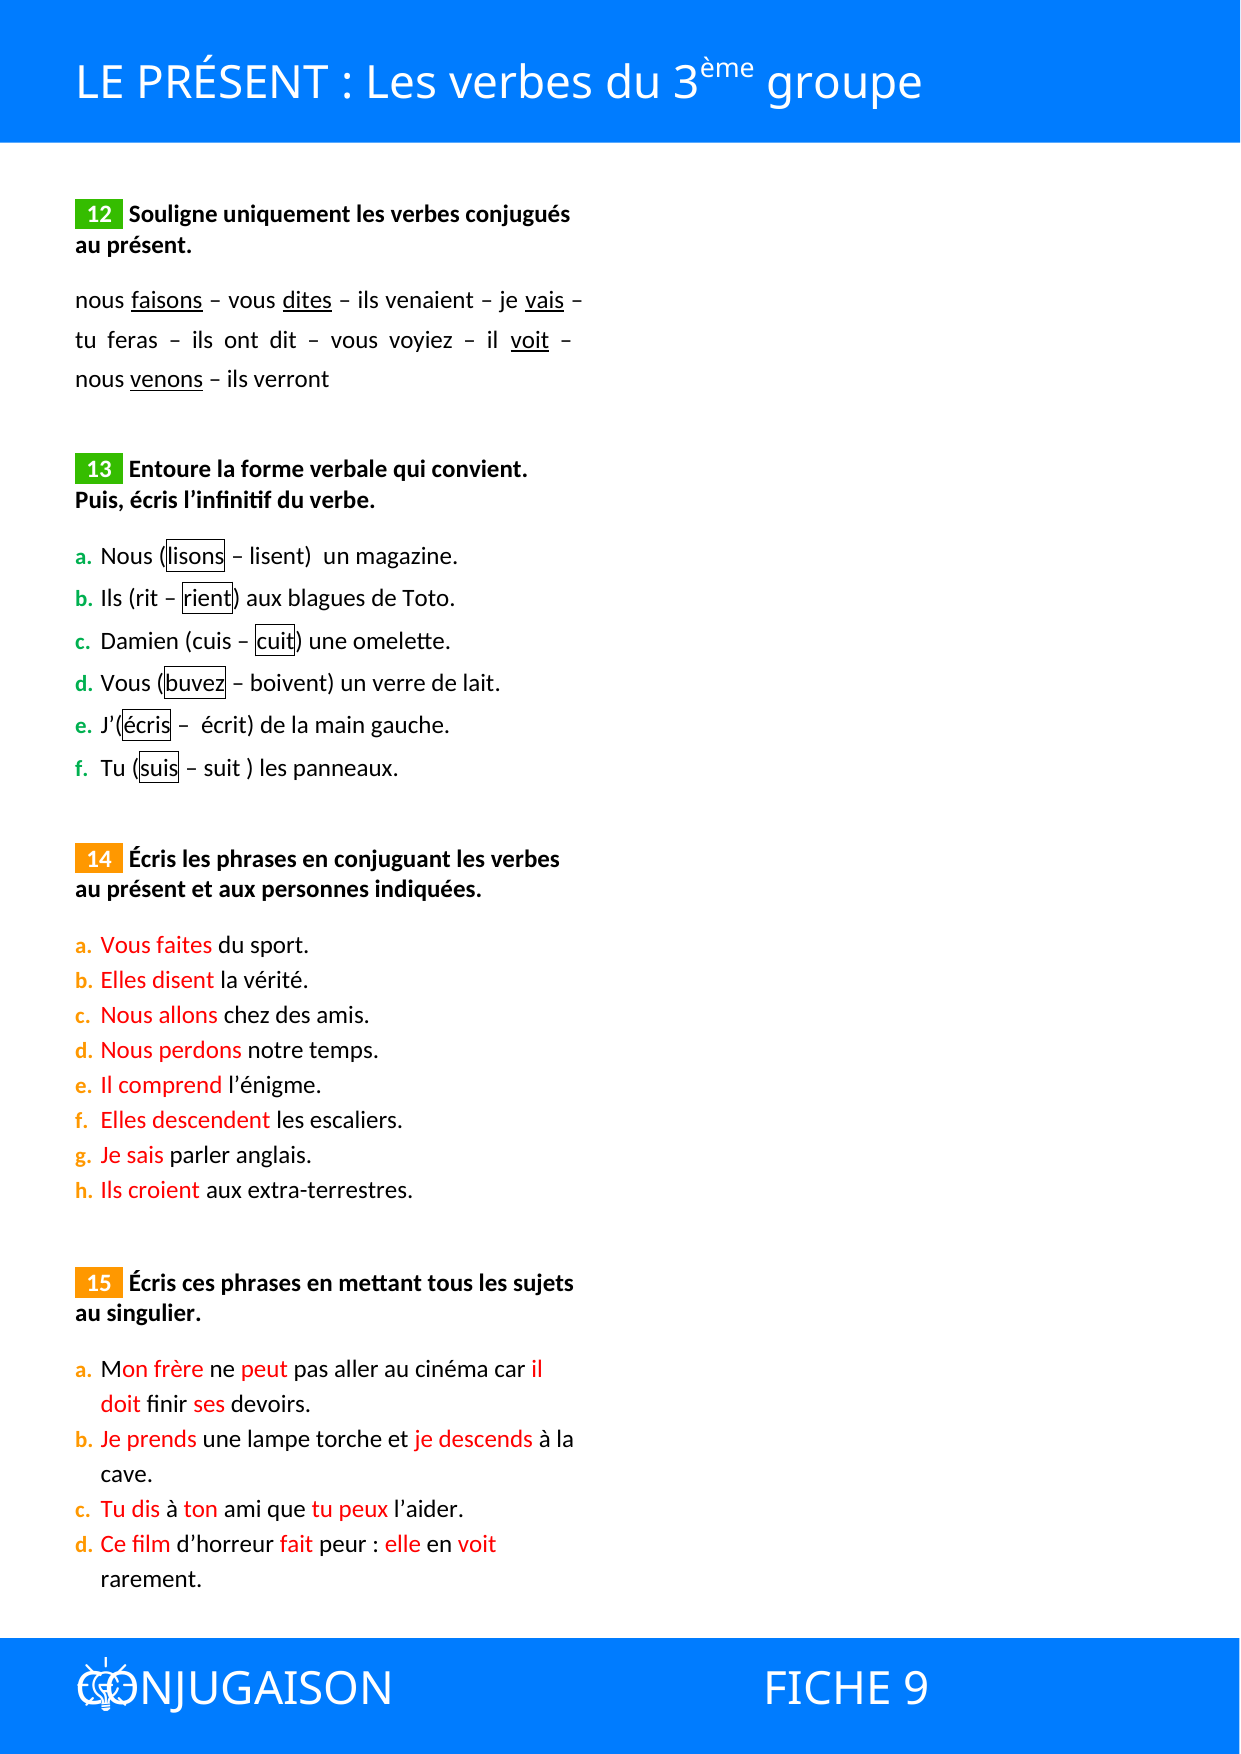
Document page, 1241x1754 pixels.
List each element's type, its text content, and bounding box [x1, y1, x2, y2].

list Elles disent la vérité. [75, 964, 583, 994]
picture [75, 1657, 139, 1713]
list Je prends une lampe torche et je descends à la cave. [75, 1423, 583, 1489]
list J’(écris – écrit) de la main gauche. [75, 708, 170, 741]
text nous faisons – vous dites – ils venaient – je vais – tu feras – ils ont dit – vous voyiez – il voit – nous venons – ils verront [75, 284, 583, 394]
list Vous faites du sport. [75, 929, 583, 959]
list Damien (cuis – cuit) une omelette. [75, 624, 255, 656]
list Vous (buvez – boivent) un verre de lait. [226, 666, 583, 699]
list Ils croient aux extra-terrestres. [75, 1174, 583, 1204]
list Tu dis à ton ami que tu peux l’aider. [75, 1493, 583, 1524]
list Nous (lisons – lisent) un magazine. [225, 539, 583, 572]
list Ils (rit – rient) aux blagues de Toto. [75, 582, 182, 614]
list Damien (cuis – cuit) une omelette. [295, 624, 583, 656]
text 15 Écris ces phrases en mettant tous les sujets au singulier. [75, 1267, 583, 1328]
text 13 Entoure la forme verbale qui convient. Puis, écris l’infinitif du verbe. [75, 453, 583, 514]
text 14 Écris les phrases en conjuguant les verbes au présent et aux personnes indiquées. [75, 843, 583, 904]
list Mon frère ne peut pas aller au cinéma car il doit finir ses devoirs. [75, 1353, 583, 1419]
list Nous (lisons – lisent) un magazine. [75, 539, 166, 572]
list Il comprend l’énigme. [75, 1069, 583, 1099]
list Vous (buvez – boivent) un verre de lait. [75, 666, 164, 699]
list Elles descendent les escaliers. [75, 1104, 583, 1134]
list Ils (rit – rient) aux blagues de Toto. [233, 582, 583, 614]
list Nous perdons notre temps. [75, 1034, 583, 1064]
list Je sais parler anglais. [75, 1139, 583, 1169]
list Tu (suis – suit ) les panneaux. [75, 751, 139, 783]
list Ce film d’horreur fait peur : elle en voit rarement. [75, 1528, 583, 1594]
list Nous allons chez des amis. [75, 999, 583, 1029]
list Tu (suis – suit ) les panneaux. [179, 751, 583, 783]
list J’(écris – écrit) de la main gauche. [171, 708, 583, 741]
text 12 Souligne uniquement les verbes conjugués au présent. [75, 198, 583, 259]
